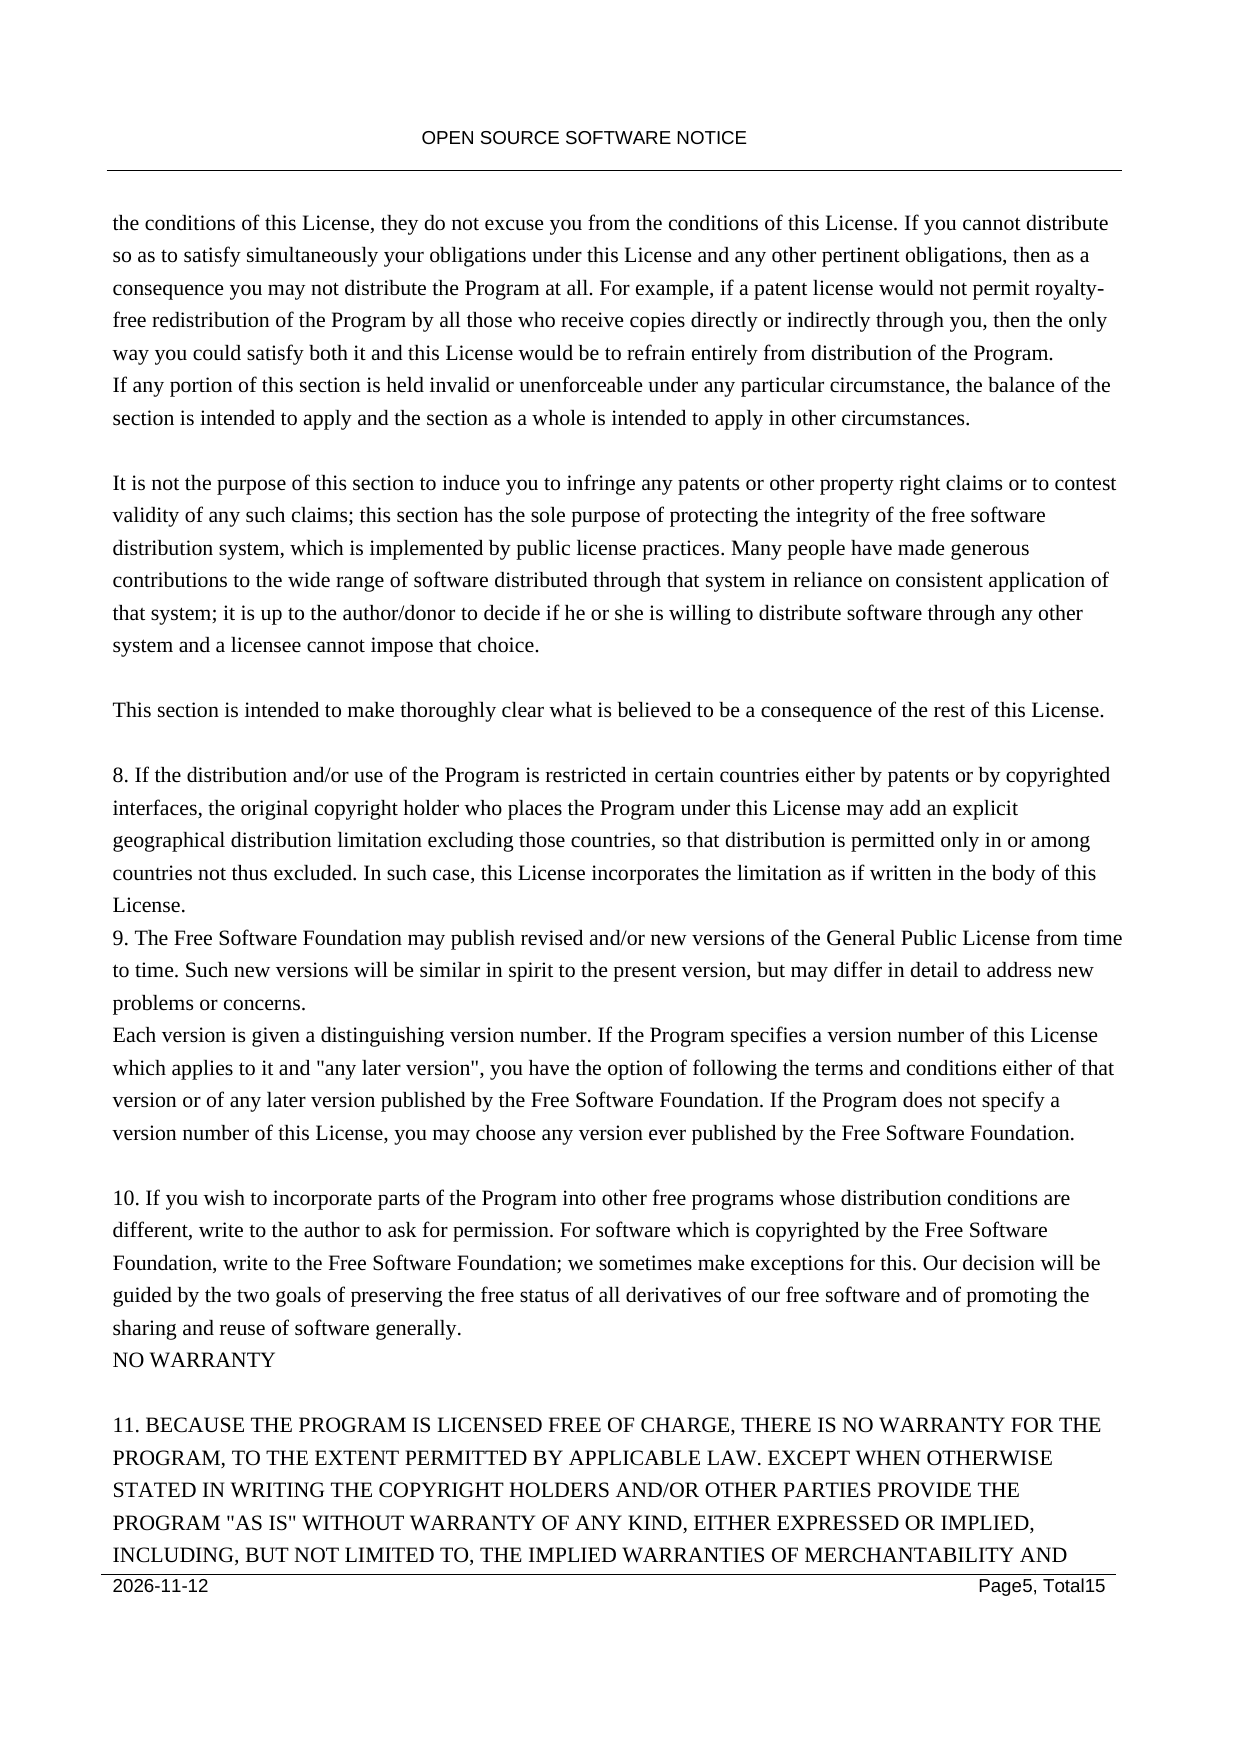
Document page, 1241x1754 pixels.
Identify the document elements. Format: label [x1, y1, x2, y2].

text [112, 206, 1128, 1571]
